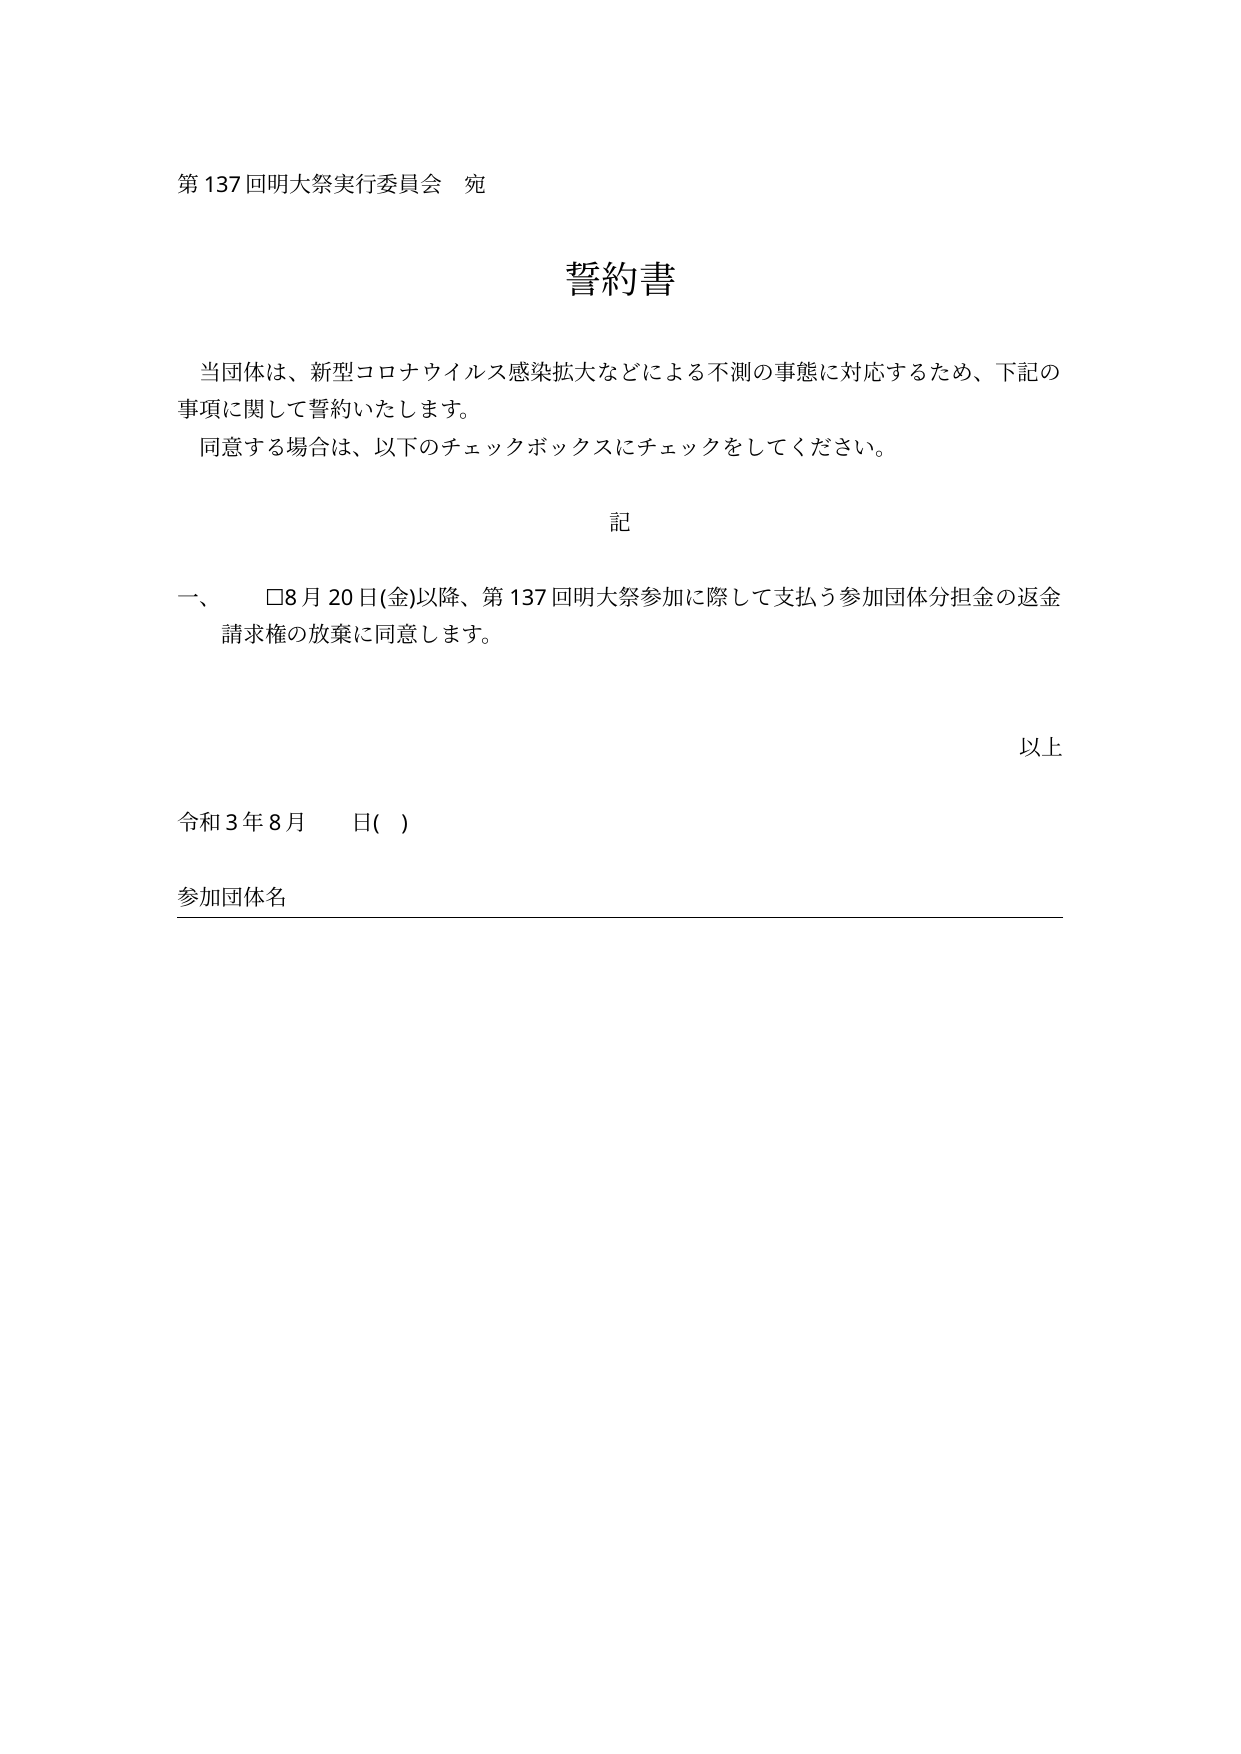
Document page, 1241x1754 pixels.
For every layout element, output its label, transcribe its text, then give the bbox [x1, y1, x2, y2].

text 以上 [177, 727, 1063, 764]
text 記 [177, 502, 1063, 539]
text 参加団体名 [177, 877, 1063, 917]
list 8月20日(金)以降、第137回明大祭参加に際して支払う参加団体分担金の返金請求権の放棄に同意します。 [177, 577, 1063, 652]
text 誓約書 [177, 239, 1063, 314]
text 第137回明大祭実行委員会 宛 [177, 164, 1063, 202]
text 令和3年8月 日( ) [177, 802, 1063, 839]
text 同意する場合は、以下のチェックボックスにチェックをしてください。 [177, 427, 1063, 464]
text 当団体は、新型コロナウイルス感染拡大などによる不測の事態に対応するため、下記の事項に関して誓約いたします。 [177, 352, 1063, 427]
